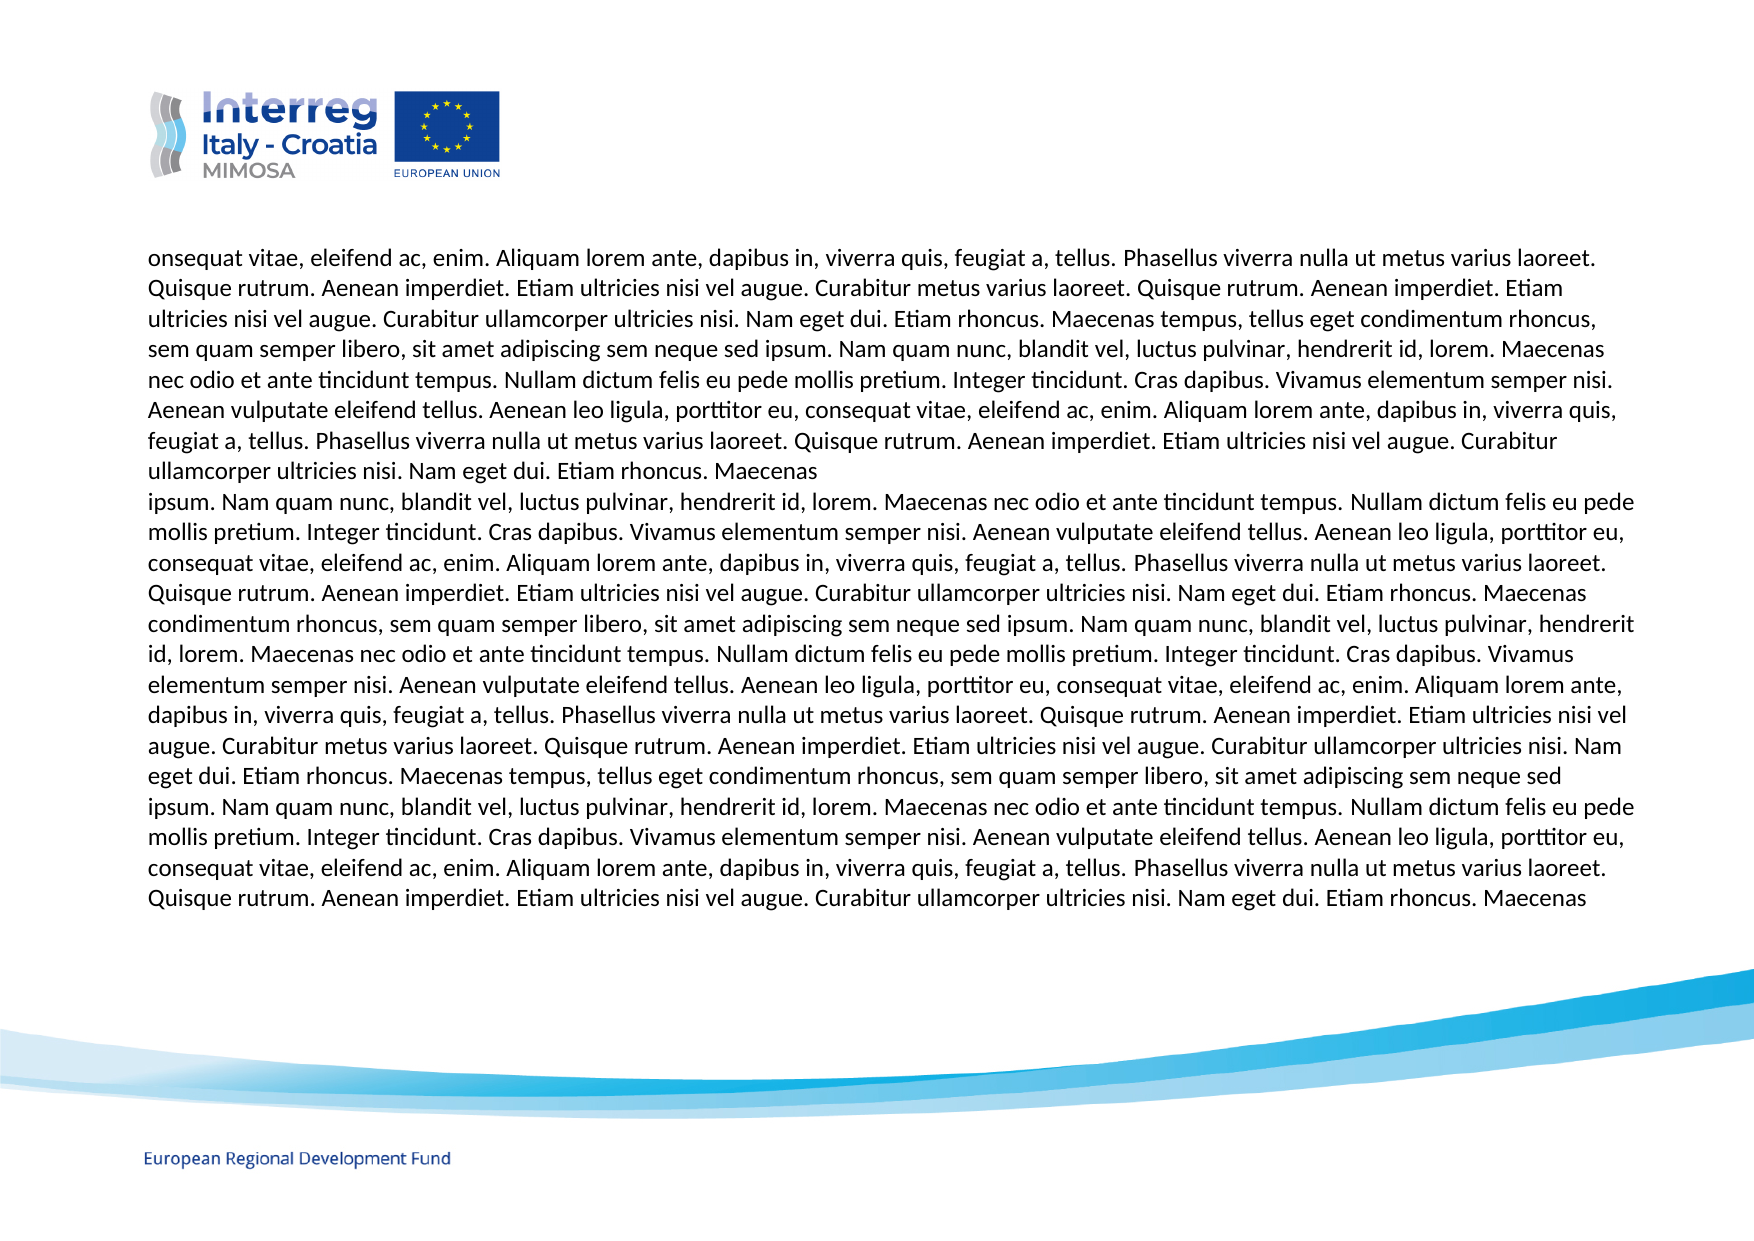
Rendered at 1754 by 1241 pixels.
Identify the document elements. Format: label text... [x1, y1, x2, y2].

picture [0, 956, 1754, 1241]
picture [147, 88, 502, 181]
text onsequat vitae, eleifend ac, enim. Aliquam lorem ante, dapibus in, viverra quis, feugiat a, tellus. Phasellus viverra nulla ut metus varius laoreet. Quisque rutrum. Aenean imperdiet. Etiam ultricies nisi vel augue. Curabitur metus varius laoreet. Quisque rutrum. Aenean imperdiet. Etiam ultricies nisi vel augue. Curabitur ullamcorper ultricies nisi. Nam eget dui. Etiam rhoncus. Maecenas tempus, tellus eget condimentum rhoncus, sem quam semper libero, sit amet adipiscing sem neque sed ipsum. Nam quam nunc, blandit vel, luctus pulvinar, hendrerit id, lorem. Maecenas nec odio et ante tincidunt tempus. Nullam dictum felis eu pede mollis pretium. Integer tincidunt. Cras dapibus. Vivamus elementum semper nisi. Aenean vulputate eleifend tellus. Aenean leo ligula, porttitor eu, consequat vitae, eleifend ac, enim. Aliquam lorem ante, dapibus in, viverra quis, feugiat a, tellus. Phasellus viverra nulla ut metus varius laoreet. Quisque rutrum. Aenean imperdiet. Etiam ultricies nisi vel augue. Curabitur ullamcorper ultricies nisi. Nam eget dui. Etiam rhoncus. Maecenas [148, 242, 1636, 486]
text ipsum. Nam quam nunc, blandit vel, luctus pulvinar, hendrerit id, lorem. Maecenas nec odio et ante tincidunt tempus. Nullam dictum felis eu pede mollis pretium. Integer tincidunt. Cras dapibus. Vivamus elementum semper nisi. Aenean vulputate eleifend tellus. Aenean leo ligula, porttitor eu, consequat vitae, eleifend ac, enim. Aliquam lorem ante, dapibus in, viverra quis, feugiat a, tellus. Phasellus viverra nulla ut metus varius laoreet. Quisque rutrum. Aenean imperdiet. Etiam ultricies nisi vel augue. Curabitur ullamcorper ultricies nisi. Nam eget dui. Etiam rhoncus. Maecenas [148, 486, 1636, 608]
text condimentum rhoncus, sem quam semper libero, sit amet adipiscing sem neque sed ipsum. Nam quam nunc, blandit vel, luctus pulvinar, hendrerit id, lorem. Maecenas nec odio et ante tincidunt tempus. Nullam dictum felis eu pede mollis pretium. Integer tincidunt. Cras dapibus. Vivamus elementum semper nisi. Aenean vulputate eleifend tellus. Aenean leo ligula, porttitor eu, consequat vitae, eleifend ac, enim. Aliquam lorem ante, dapibus in, viverra quis, feugiat a, tellus. Phasellus viverra nulla ut metus varius laoreet. Quisque rutrum. Aenean imperdiet. Etiam ultricies nisi vel augue. Curabitur metus varius laoreet. Quisque rutrum. Aenean imperdiet. Etiam ultricies nisi vel augue. Curabitur ullamcorper ultricies nisi. Nam eget dui. Etiam rhoncus. Maecenas tempus, tellus eget condimentum rhoncus, sem quam semper libero, sit amet adipiscing sem neque sed ipsum. Nam quam nunc, blandit vel, luctus pulvinar, hendrerit id, lorem. Maecenas nec odio et ante tincidunt tempus. Nullam dictum felis eu pede mollis pretium. Integer tincidunt. Cras dapibus. Vivamus elementum semper nisi. Aenean vulputate eleifend tellus. Aenean leo ligula, porttitor eu, consequat vitae, eleifend ac, enim. Aliquam lorem ante, dapibus in, viverra quis, feugiat a, tellus. Phasellus viverra nulla ut metus varius laoreet. Quisque rutrum. Aenean imperdiet. Etiam ultricies nisi vel augue. Curabitur ullamcorper ultricies nisi. Nam eget dui. Etiam rhoncus. Maecenas [148, 608, 1636, 913]
